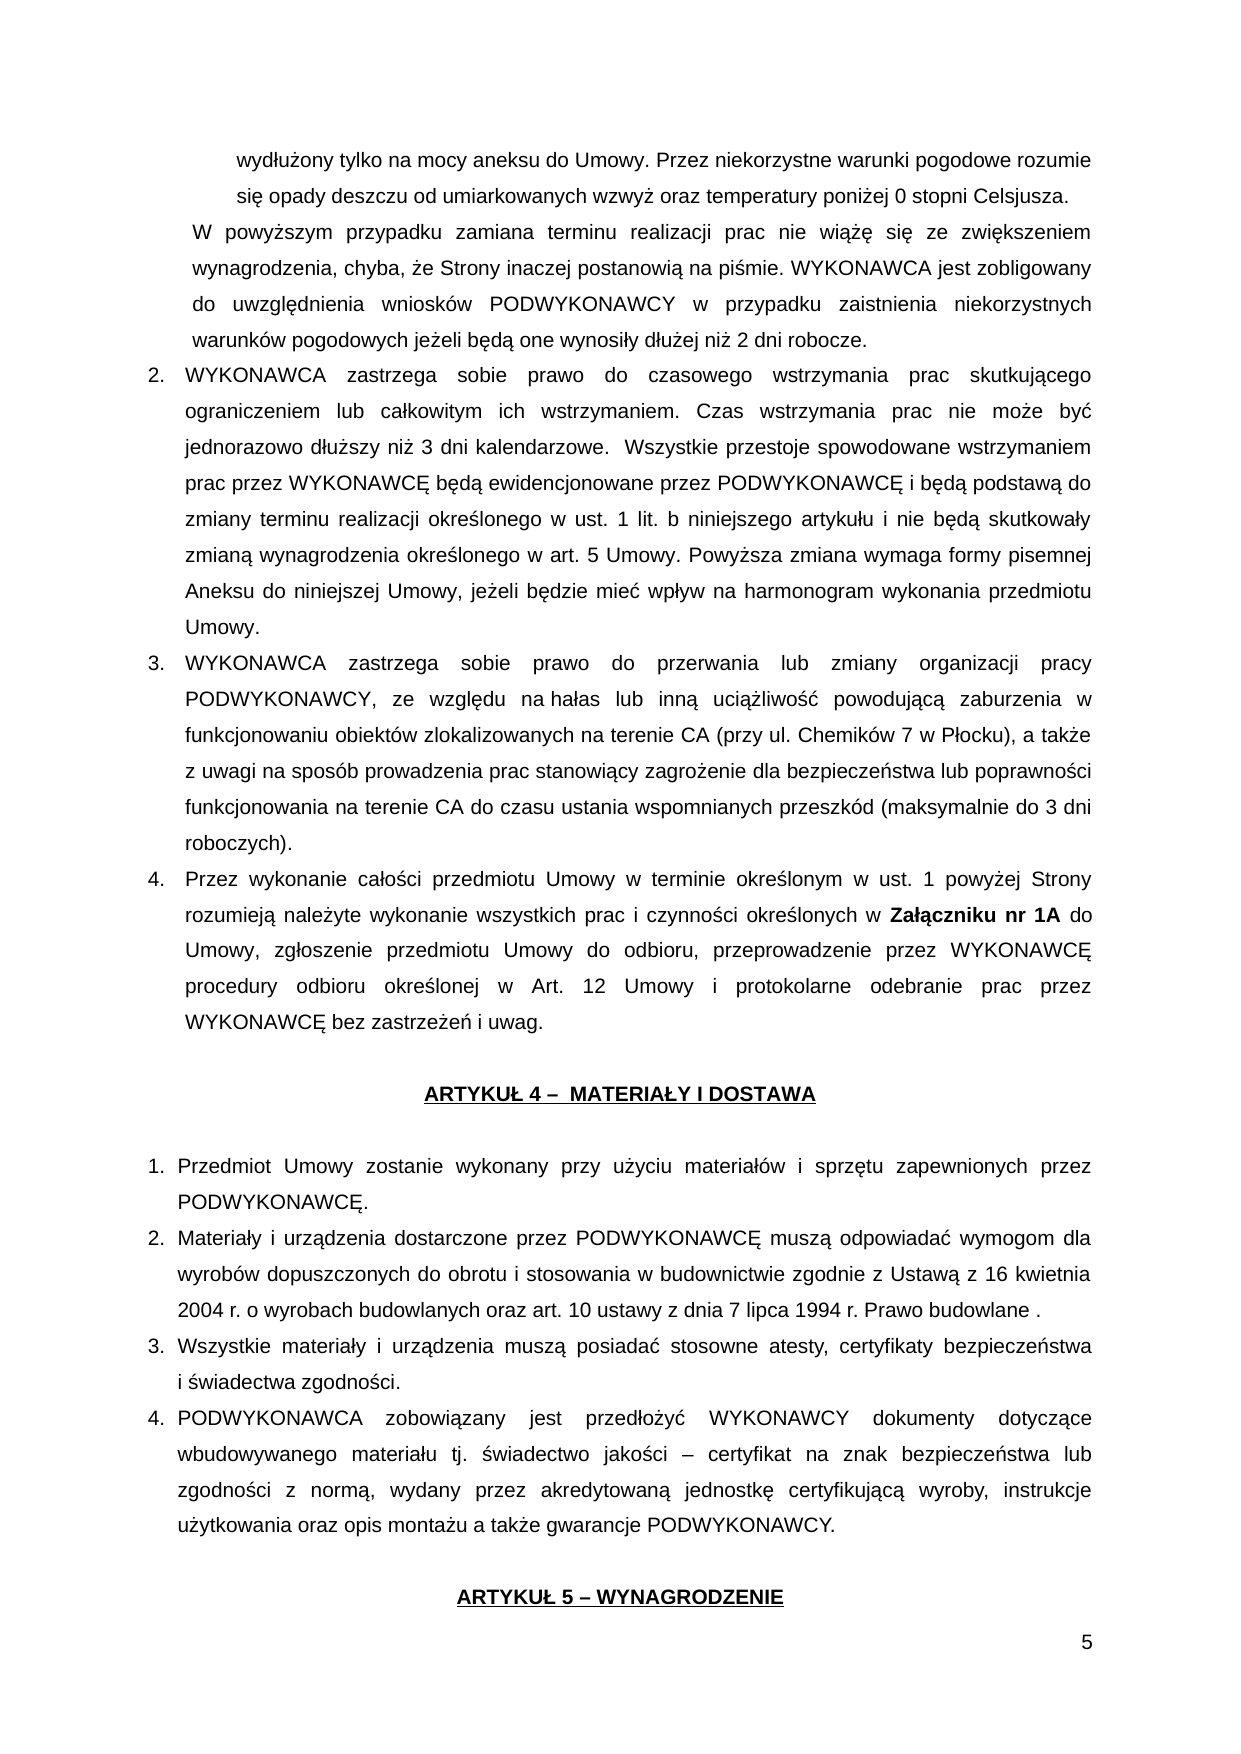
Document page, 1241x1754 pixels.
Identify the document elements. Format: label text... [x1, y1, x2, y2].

list WYKONAWCA zastrzega sobie prawo do przerwania lub zmiany organizacji pracy PODWYKONAWCY, ze względu na hałas lub inną uciążliwość powodującą zaburzenia w funkcjonowaniu obiektów zlokalizowanych na terenie CA (przy ul. Chemików 7 w Płocku), a także z uwagi na sposób prowadzenia prac stanowiący zagrożenie dla bezpieczeństwa lub poprawności funkcjonowania na terenie CA do czasu ustania wspomnianych przeszkód (maksymalnie do 3 dni roboczych). [148, 651, 1092, 854]
list Przez wykonanie całości przedmiotu Umowy w terminie określonym w ust. 1 powyżej Strony rozumieją należyte wykonanie wszystkich prac i czynności określonych w Załączniku nr 1A do Umowy, zgłoszenie przedmiotu Umowy do odbioru, przeprowadzenie przez WYKONAWCĘ procedury odbioru określonej w Art. 12 Umowy i protokolarne odebranie prac przez WYKONAWCĘ bez zastrzeżeń i uwag. [148, 866, 1092, 1034]
list PODWYKONAWCA zobowiązany jest przedłożyć WYKONAWCY dokumenty dotyczące wbudowywanego materiału tj. świadectwo jakości – certyfikat na znak bezpieczeństwa lub zgodności z normą, wydany przez akredytowaną jednostkę certyfikującą wyroby, instrukcje użytkowania oraz opis montażu a także gwarancje PODWYKONAWCY. [148, 1406, 1092, 1537]
list Wszystkie materiały i urządzenia muszą posiadać stosowne atesty, certyfikaty bezpieczeństwa i świadectwa zgodności. [148, 1334, 1092, 1393]
text ARTYKUŁ 4 – MATERIAŁY I DOSTAWA [148, 1082, 1092, 1106]
list Przedmiot Umowy zostanie wykonany przy użyciu materiałów i sprzętu zapewnionych przez PODWYKONAWCĘ. [148, 1154, 1092, 1214]
list Materiały i urządzenia dostarczone przez PODWYKONAWCĘ muszą odpowiadać wymogom dla wyrobów dopuszczonych do obrotu i stosowania w budownictwie zgodnie z Ustawą z 16 kwietnia 2004 r. o wyrobach budowlanych oraz art. 10 ustawy z dnia 7 lipca 1994 r. Prawo budowlane . [148, 1226, 1092, 1322]
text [192, 148, 1092, 208]
text W powyższym przypadku zamiana terminu realizacji prac nie wiążę się ze zwiększeniem wynagrodzenia, chyba, że Strony inaczej postanowią na piśmie. WYKONAWCA jest zobligowany do uwzględnienia wniosków PODWYKONAWCY w przypadku zaistnienia niekorzystnych warunków pogodowych jeżeli będą one wynosiły dłużej niż 2 dni robocze. [192, 219, 1092, 351]
text ARTYKUŁ 5 – WYNAGRODZENIE [148, 1585, 1092, 1609]
list WYKONAWCA zastrzega sobie prawo do czasowego wstrzymania prac skutkującego ograniczeniem lub całkowitym ich wstrzymaniem. Czas wstrzymania prac nie może być jednorazowo dłuższy niż 3 dni kalendarzowe. Wszystkie przestoje spowodowane wstrzymaniem prac przez WYKONAWCĘ będą ewidencjonowane przez PODWYKONAWCĘ i będą podstawą do zmiany terminu realizacji określonego w ust. 1 lit. b niniejszego artykułu i nie będą skutkowały zmianą wynagrodzenia określonego w art. 5 Umowy. Powyższa zmiana wymaga formy pisemnej Aneksu do niniejszej Umowy, jeżeli będzie mieć wpływ na harmonogram wykonania przedmiotu Umowy. [148, 363, 1092, 639]
